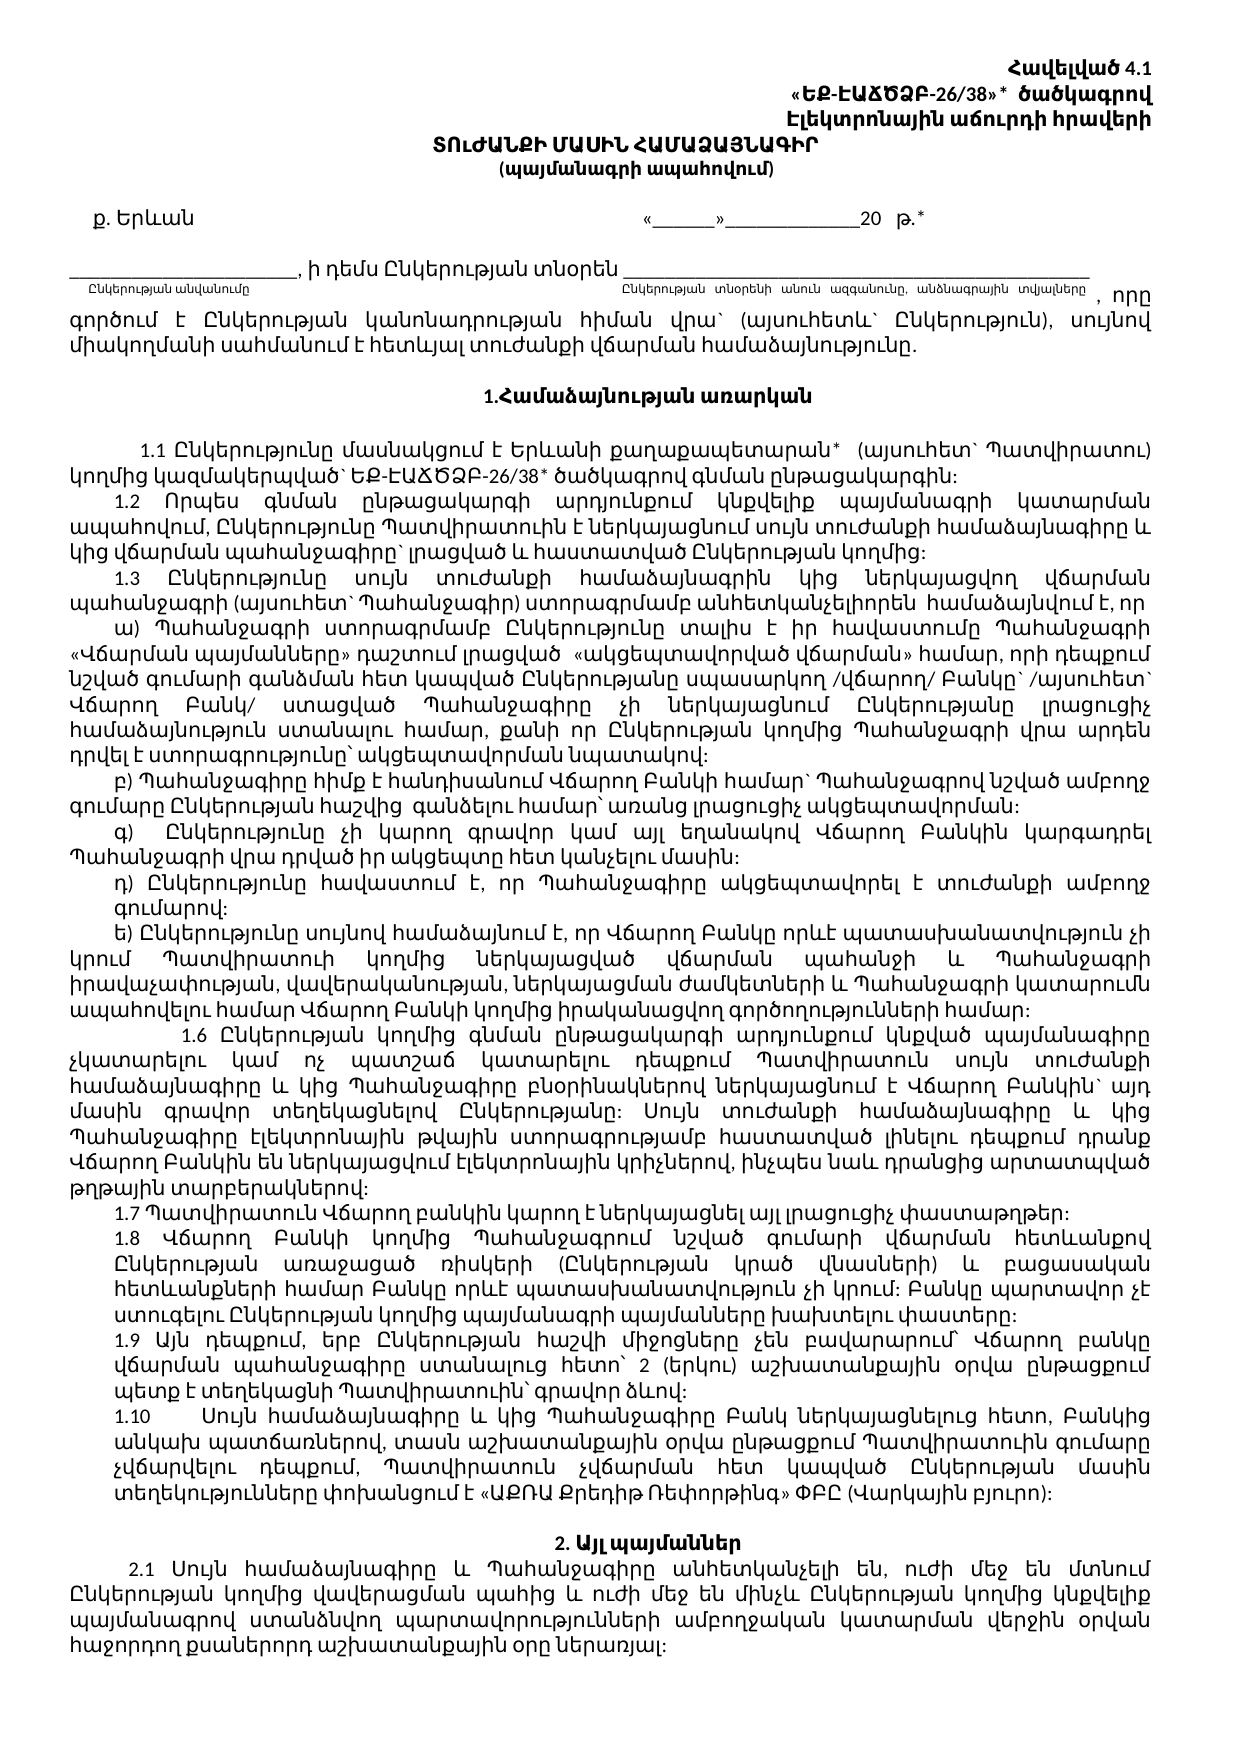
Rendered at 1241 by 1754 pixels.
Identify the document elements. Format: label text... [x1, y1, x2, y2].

text (պայմանագրի ապահովում) [69, 157, 1152, 180]
text 1.Համաձայնության առարկան [144, 383, 1152, 409]
text ք. Երևան «______»_____________20 թ.* [69, 206, 1152, 231]
text բ) Պահանջագիրը հիմք է հանդիսանում Վճարող Բանկի համար` Պահանջագրով նշված ամբողջ գումարը Ընկերության հաշվից գանձելու համար՝ առանց լրացուցիչ ակցեպտավորման: [69, 768, 1152, 819]
text 1.2 Որպես գնման ընթացակարգի արդյունքում կնքվելիք պայմանագրի կատարման ապահովում, Ընկերությունը Պատվիրատուին է ներկայացնում սույն տուժանքի համաձայնագիրը և կից վճարման պահանջագիրը` լրացված և հաստատված Ընկերության կողմից: [69, 488, 1152, 565]
text Ընկերության անվանումը Ընկերության տնօրենի անուն ազգանունը, անձնագրային տվյալները , որը գործում է Ընկերության կանոնադրության հիման վրա` (այսուհետև` Ընկերություն), սույնով միակողմանի սահմանում է հետևյալ տուժանքի վճարման համաձայնությունը. [69, 282, 1152, 358]
text 1.10 Սույն համաձայնագիրը և կից Պահանջագիրը Բանկ ներկայացնելուց հետո, Բանկից անկախ պատճառներով, տասն աշխատանքային օրվա ընթացքում Պատվիրատուին գումարը չվճարվելու դեպքում, Պատվիրատուն չվճարման հետ կապված Ընկերության մասին տեղեկությունները փոխանցում է «ԱՔՌԱ Քրեդիթ Ռեփորթինգ» ՓԲԸ (Վարկային բյուրո): [113, 1403, 1152, 1505]
text 2. Այլ պայմաններ [144, 1531, 1152, 1556]
text ա) Պահանջագրի ստորագրմամբ Ընկերությունը տալիս է իր հավաստումը Պահանջագրի «Վճարման պայմանները» դաշտում լրացված «ակցեպտավորված վճարման» համար, որի դեպքում նշված գումարի գանձման հետ կապված Ընկերությանը սպասարկող /վճարող/ Բանկը` /այսուհետ` Վճարող Բանկ/ ստացված Պահանջագիրը չի ներկայացնում Ընկերությանը լրացուցիչ համաձայնություն ստանալու համար, քանի որ Ընկերության կողմից Պահանջագրի վրա արդեն դրվել է ստորագրությունը՝ ակցեպտավորման նպատակով: [69, 616, 1152, 768]
text 1.1 Ընկերությունը մասնակցում է Երևանի քաղաքապետարան* (այսուհետ` Պատվիրատու) կողմից կազմակերպված` ԵՔ-ԷԱՃԾՁԲ-26/38* ծածկագրով գնման ընթացակարգին: [69, 438, 1152, 488]
text Էլեկտրոնային աճուրդի հրավերի [69, 106, 1152, 132]
text 1.7 Պատվիրատուն Վճարող բանկին կարող է ներկայացնել այլ լրացուցիչ փաստաթղթեր: [113, 1200, 1152, 1226]
text 1.3 Ընկերությունը սույն տուժանքի համաձայնագրին կից ներկայացվող վճարման պահանջագրի (այսուհետ` Պահանջագիր) ստորագրմամբ անհետկանչելիորեն համաձայնվում է, որ [69, 565, 1152, 616]
text 1.9 Այն դեպքում, երբ Ընկերության հաշվի միջոցները չեն բավարարում՝ Վճարող բանկը վճարման պահանջագիրը ստանալուց հետո՝ 2 (երկու) աշխատանքային օրվա ընթացքում պետք է տեղեկացնի Պատվիրատուին՝ գրավոր ձևով: [113, 1327, 1152, 1403]
text ______________________, ի դեմս Ընկերության տնօրեն _____________________________________________ [69, 256, 1152, 282]
text 1.6 Ընկերության կողմից գնման ընթացակարգի արդյունքում կնքված պայմանագիրը չկատարելու կամ ոչ պատշաճ կատարելու դեպքում Պատվիրատուն սույն տուժանքի համաձայնագիրը և կից Պահանջագիրը բնօրինակներով ներկայացնում է Վճարող Բանկին` այդ մասին գրավոր տեղեկացնելով Ընկերությանը: Սույն տուժանքի համաձայնագիրը և կից Պահանջագիրը էլեկտրոնային թվային ստորագրությամբ հաստատված լինելու դեպքում դրանք Վճարող Բանկին են ներկայացվում էլեկտրոնային կրիչներով, ինչպես նաև դրանցից արտատպված թղթային տարբերակներով: [69, 1022, 1152, 1200]
text 1.8 Վճարող Բանկի կողմից Պահանջագրում նշված գումարի վճարման հետևանքով Ընկերության առաջացած ռիսկերի (Ընկերության կրած վնասների) և բացասական հետևանքների համար Բանկը որևէ պատասխանատվություն չի կրում: Բանկը պարտավոր չէ ստուգելու Ընկերության կողմից պայմանագրի պայմանները խախտելու փաստերը: [113, 1226, 1152, 1327]
text ՏՈւԺԱՆՔԻ ՄԱՍԻՆ ՀԱՄԱՁԱՅՆԱԳԻՐ [69, 132, 1152, 157]
text «ԵՔ-ԷԱՃԾՁԲ-26/38»* ծածկագրով [69, 81, 1152, 106]
text գ) Ընկերությունը չի կարող գրավոր կամ այլ եղանակով Վճարող Բանկին կարգադրել Պահանջագրի վրա դրված իր ակցեպտը հետ կանչելու մասին: [69, 819, 1152, 870]
text Հավելված 4.1 [69, 56, 1152, 81]
text ե) Ընկերությունը սույնով համաձայնում է, որ Վճարող Բանկը որևէ պատասխանատվություն չի կրում Պատվիրատուի կողմից ներկայացված վճարման պահանջի և Պահանջագրի իրավաչափության, վավերականության, ներկայացման ժամկետների և Պահանջագրի կատարումն ապահովելու համար Վճարող Բանկի կողմից իրականացվող գործողությունների համար: [69, 921, 1152, 1022]
text 2.1 Սույն համաձայնագիրը և Պահանջագիրը անհետկանչելի են, ուժի մեջ են մտնում Ընկերության կողմից վավերացման պահից և ուժի մեջ են մինչև Ընկերության կողմից կնքվելիք պայմանագրով ստանձնվող պարտավորությունների ամբողջական կատարման վերջին օրվան հաջորդող քսաներորդ աշխատանքային օրը ներառյալ: [69, 1556, 1152, 1658]
text դ) Ընկերությունը հավաստում է, որ Պահանջագիրը ակցեպտավորել է տուժանքի ամբողջ գումարով: [113, 870, 1152, 921]
